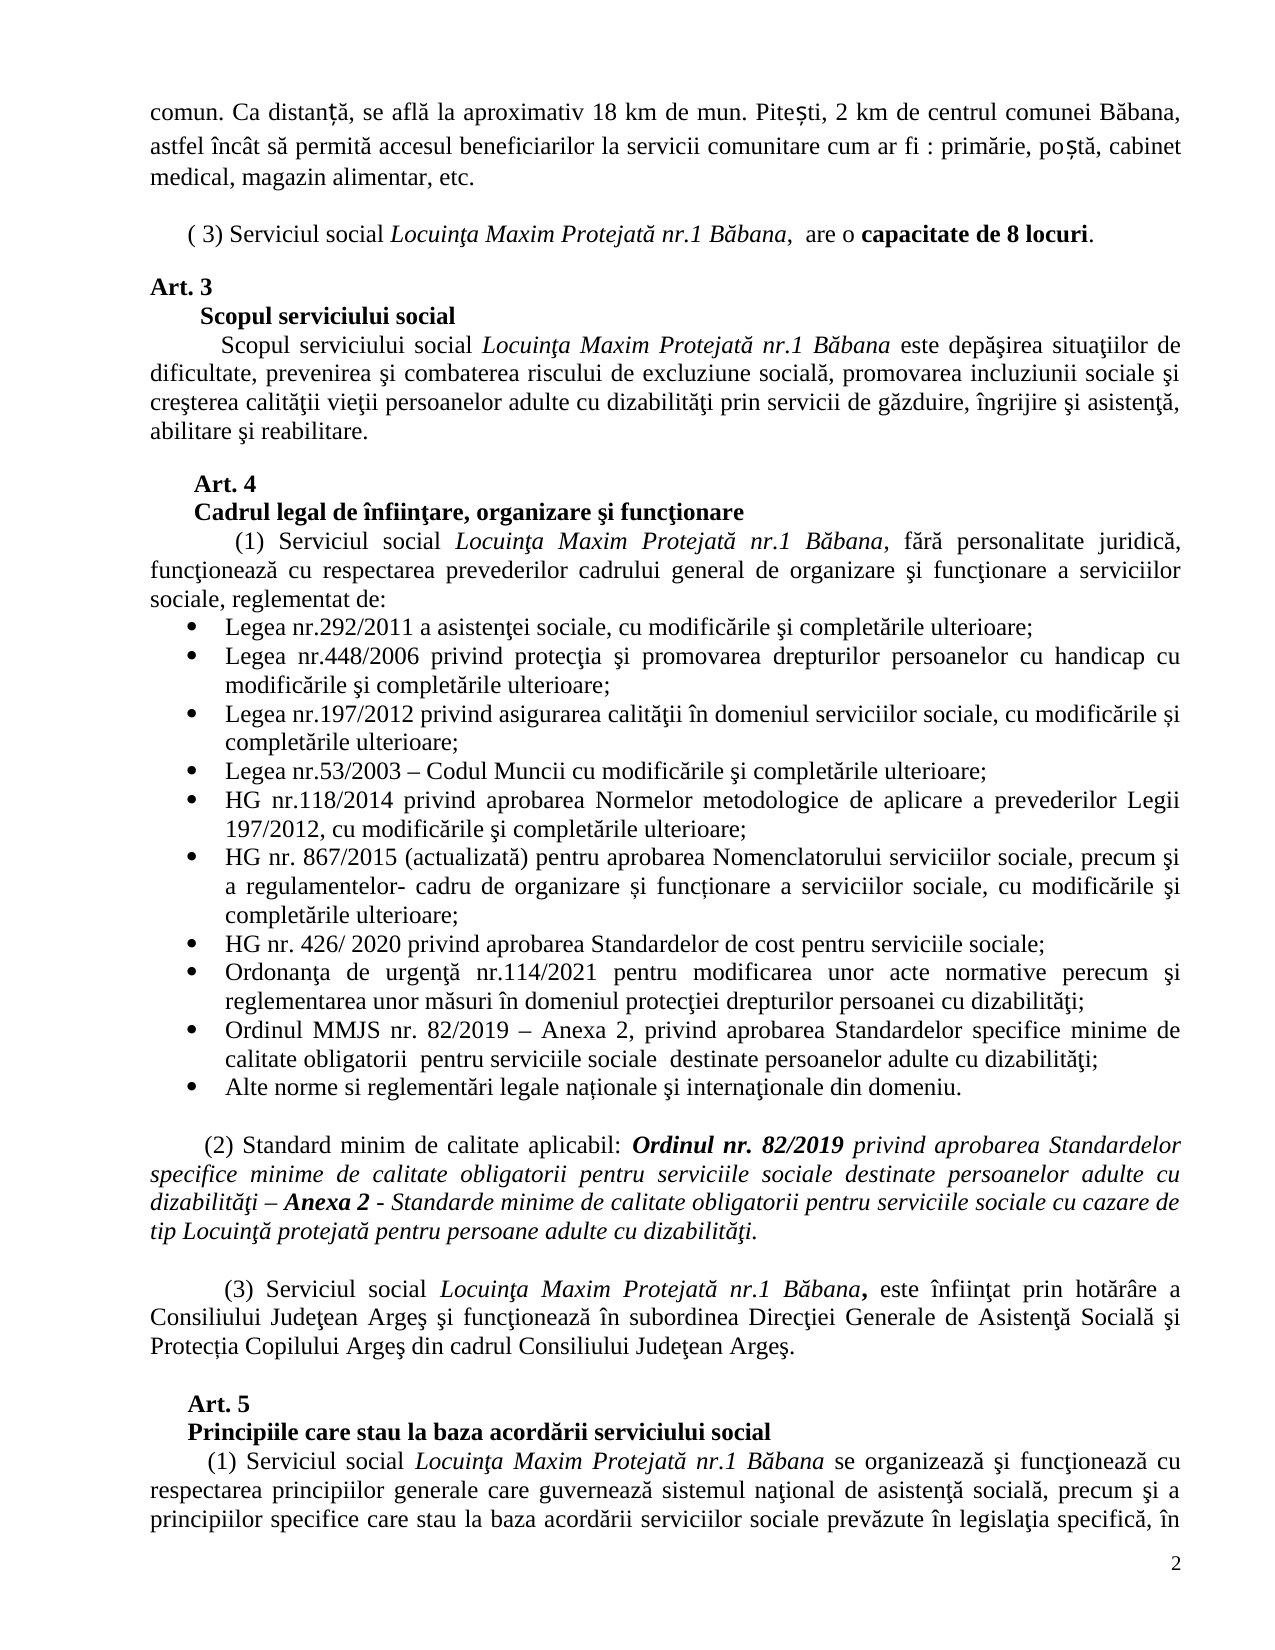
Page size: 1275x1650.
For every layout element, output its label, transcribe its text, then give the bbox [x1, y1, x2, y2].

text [150, 1446, 1181, 1532]
text Art. 3 [150, 272, 1181, 301]
list Ordonanţa de urgenţă nr.114/2021 pentru modificarea unor acte normative perecum şi reglementarea unor măsuri în domeniul protecţiei drepturilor persoanei cu dizabilităţi; [187, 957, 1181, 1015]
text (2) Standard minim de calitate aplicabil: Ordinul nr. 82/2019 privind aprobarea Standardelor specifice minime de calitate obligatorii pentru serviciile sociale destinate persoanelor adulte cu dizabilităţi – Anexa 2 - Standarde minime de calitate obligatorii pentru serviciile sociale cu cazare de tip Locuinţă protejată pentru persoane adulte cu dizabilităţi. [150, 1130, 1181, 1245]
list Ordinul MMJS nr. 82/2019 – Anexa 2, privind aprobarea Standardelor specifice minime de calitate obligatorii pentru serviciile sociale destinate persoanelor adulte cu dizabilităţi; [187, 1015, 1181, 1072]
list HG nr.118/2014 privind aprobarea Normelor metodologice de aplicare a prevederilor Legii 197/2012, cu modificările şi completările ulterioare; [187, 785, 1181, 842]
list HG nr. 426/ 2020 privind aprobarea Standardelor de cost pentru serviciile sociale; [187, 929, 1181, 957]
list Legea nr.197/2012 privind asigurarea calităţii în domeniul serviciilor sociale, cu modificările și completările ulterioare; [187, 699, 1181, 756]
list HG nr. 867/2015 (actualizată) pentru aprobarea Nomenclatorului serviciilor sociale, precum şi a regulamentelor- cadru de organizare și funcționare a serviciilor sociale, cu modificările şi completările ulterioare; [187, 842, 1181, 929]
text ( 3) Serviciul social Locuinţa Maxim Protejată nr.1 Băbana, are o capacitate de 8 locuri. [150, 219, 1181, 248]
text Art. 4 [150, 469, 1181, 497]
list Legea nr.292/2011 a asistenţei sociale, cu modificările şi completările ulterioare; [187, 612, 1181, 641]
text Cadrul legal de înfiinţare, organizare şi funcţionare [150, 497, 1181, 526]
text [150, 94, 1181, 191]
list Alte norme si reglementări legale naționale şi internaţionale din domeniu. [187, 1072, 1181, 1101]
list Legea nr.53/2003 – Codul Muncii cu modificările şi completările ulterioare; [187, 756, 1181, 785]
text Scopul serviciului social [150, 301, 1181, 330]
list Legea nr.448/2006 privind protecţia şi promovarea drepturilor persoanelor cu handicap cu modificările şi completările ulterioare; [187, 641, 1181, 699]
text (3) Serviciul social Locuinţa Maxim Protejată nr.1 Băbana, este înfiinţat prin hotărâre a Consiliului Judeţean Argeş şi funcţionează în subordinea Direcţiei Generale de Asistenţă Socială şi Protecția Copilului Argeş din cadrul Consiliului Judeţean Argeş. [150, 1274, 1181, 1360]
text Principiile care stau la baza acordării serviciului social [150, 1417, 1181, 1446]
text Art. 5 [150, 1389, 1181, 1417]
list Scopul serviciului social Locuinţa Maxim Protejată nr.1 Băbana este depăşirea situaţiilor de dificultate, prevenirea şi combaterea riscului de excluziune socială, promovarea incluziunii sociale şi creşterea calităţii vieţii persoanelor adulte cu dizabilităţi prin servicii de găzduire, îngrijire şi asistenţă, abilitare şi reabilitare. [150, 330, 1181, 445]
text (1) Serviciul social Locuinţa Maxim Protejată nr.1 Băbana, fără personalitate juridică, funcţionează cu respectarea prevederilor cadrului general de organizare şi funcţionare a serviciilor sociale, reglementat de: [150, 526, 1181, 612]
